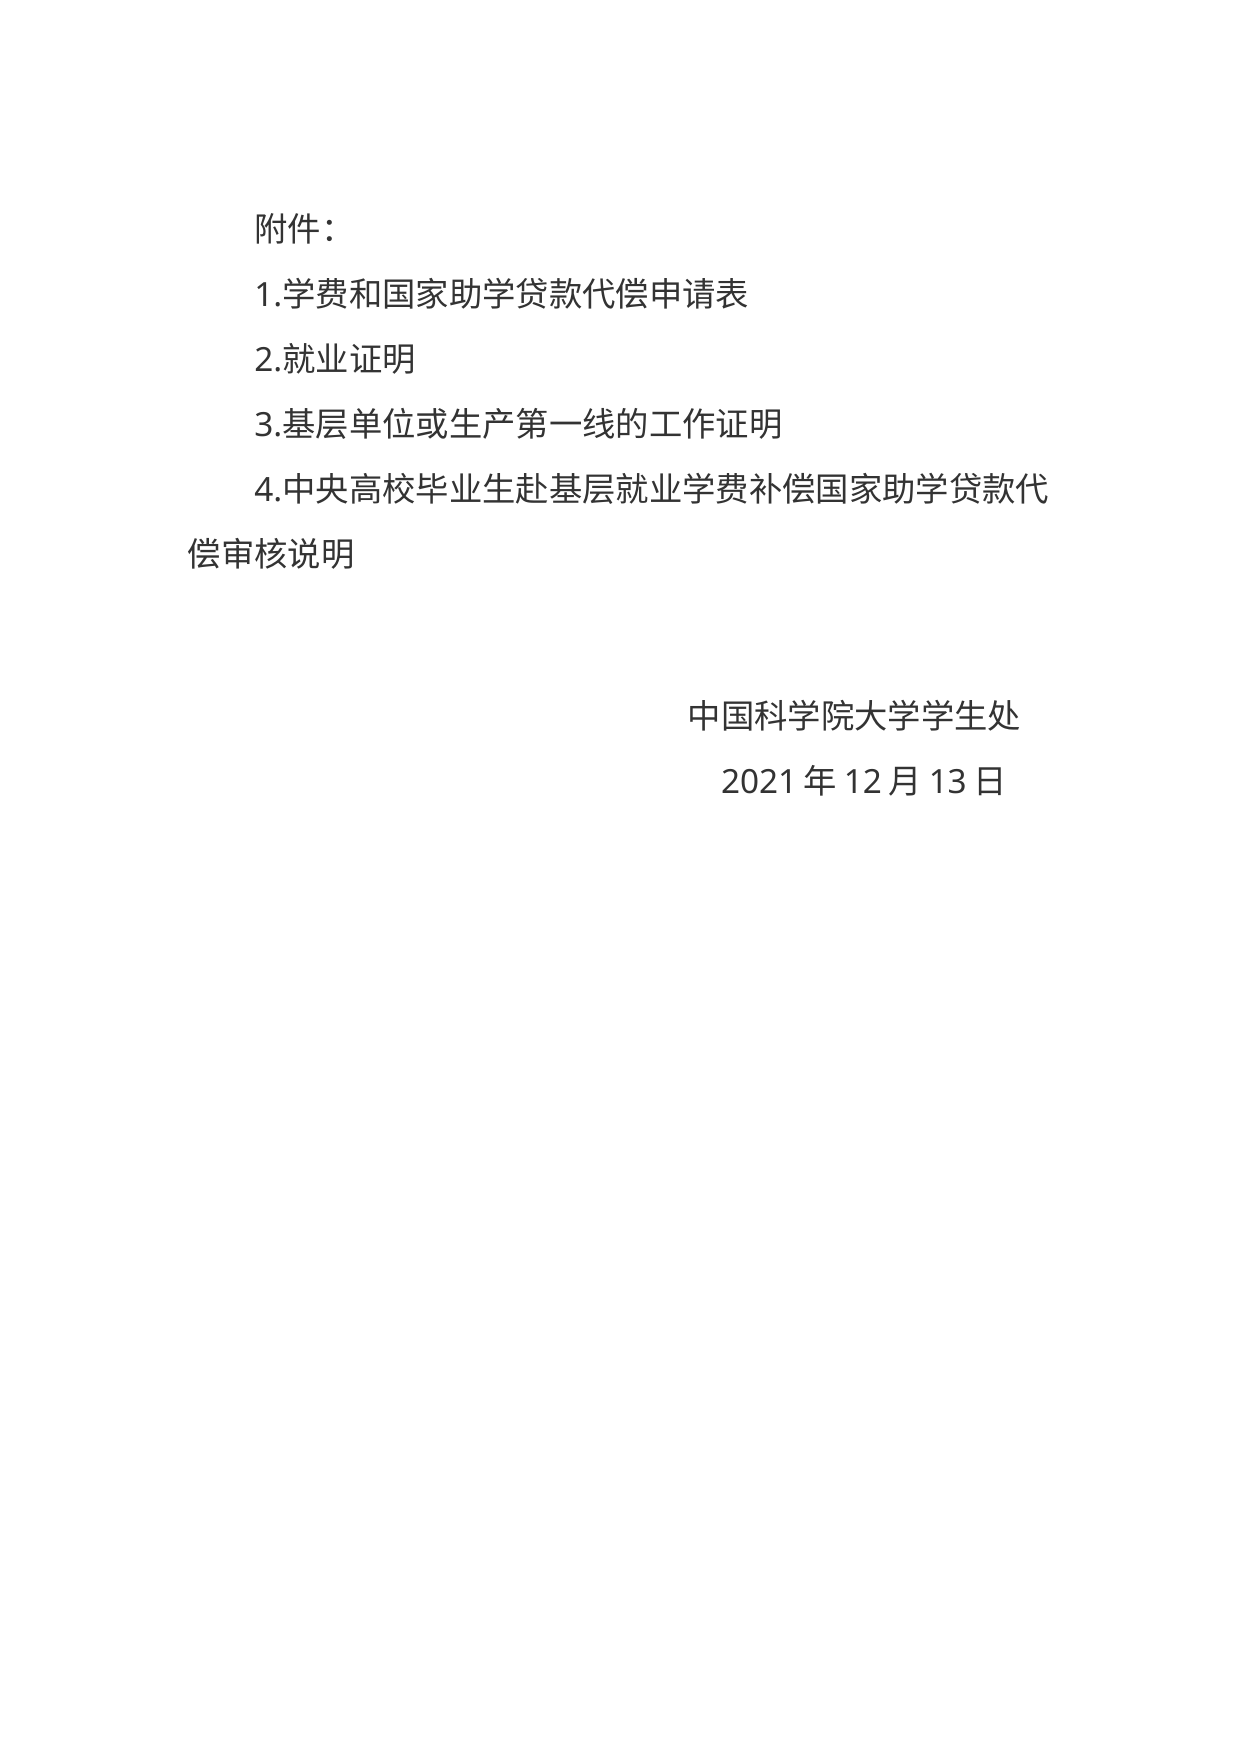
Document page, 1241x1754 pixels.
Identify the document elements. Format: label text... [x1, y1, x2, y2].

text 中国科学院大学学生处 [187, 682, 1053, 747]
text 4.中央高校毕业生赴基层就业学费补偿国家助学贷款代偿审核说明 [187, 454, 1053, 584]
text 2021年12月13日 [187, 747, 1053, 812]
text 附件： [187, 194, 1053, 259]
text 2.就业证明 [187, 324, 1053, 389]
text 1.学费和国家助学贷款代偿申请表 [187, 259, 1053, 324]
text 3.基层单位或生产第一线的工作证明 [187, 389, 1053, 454]
